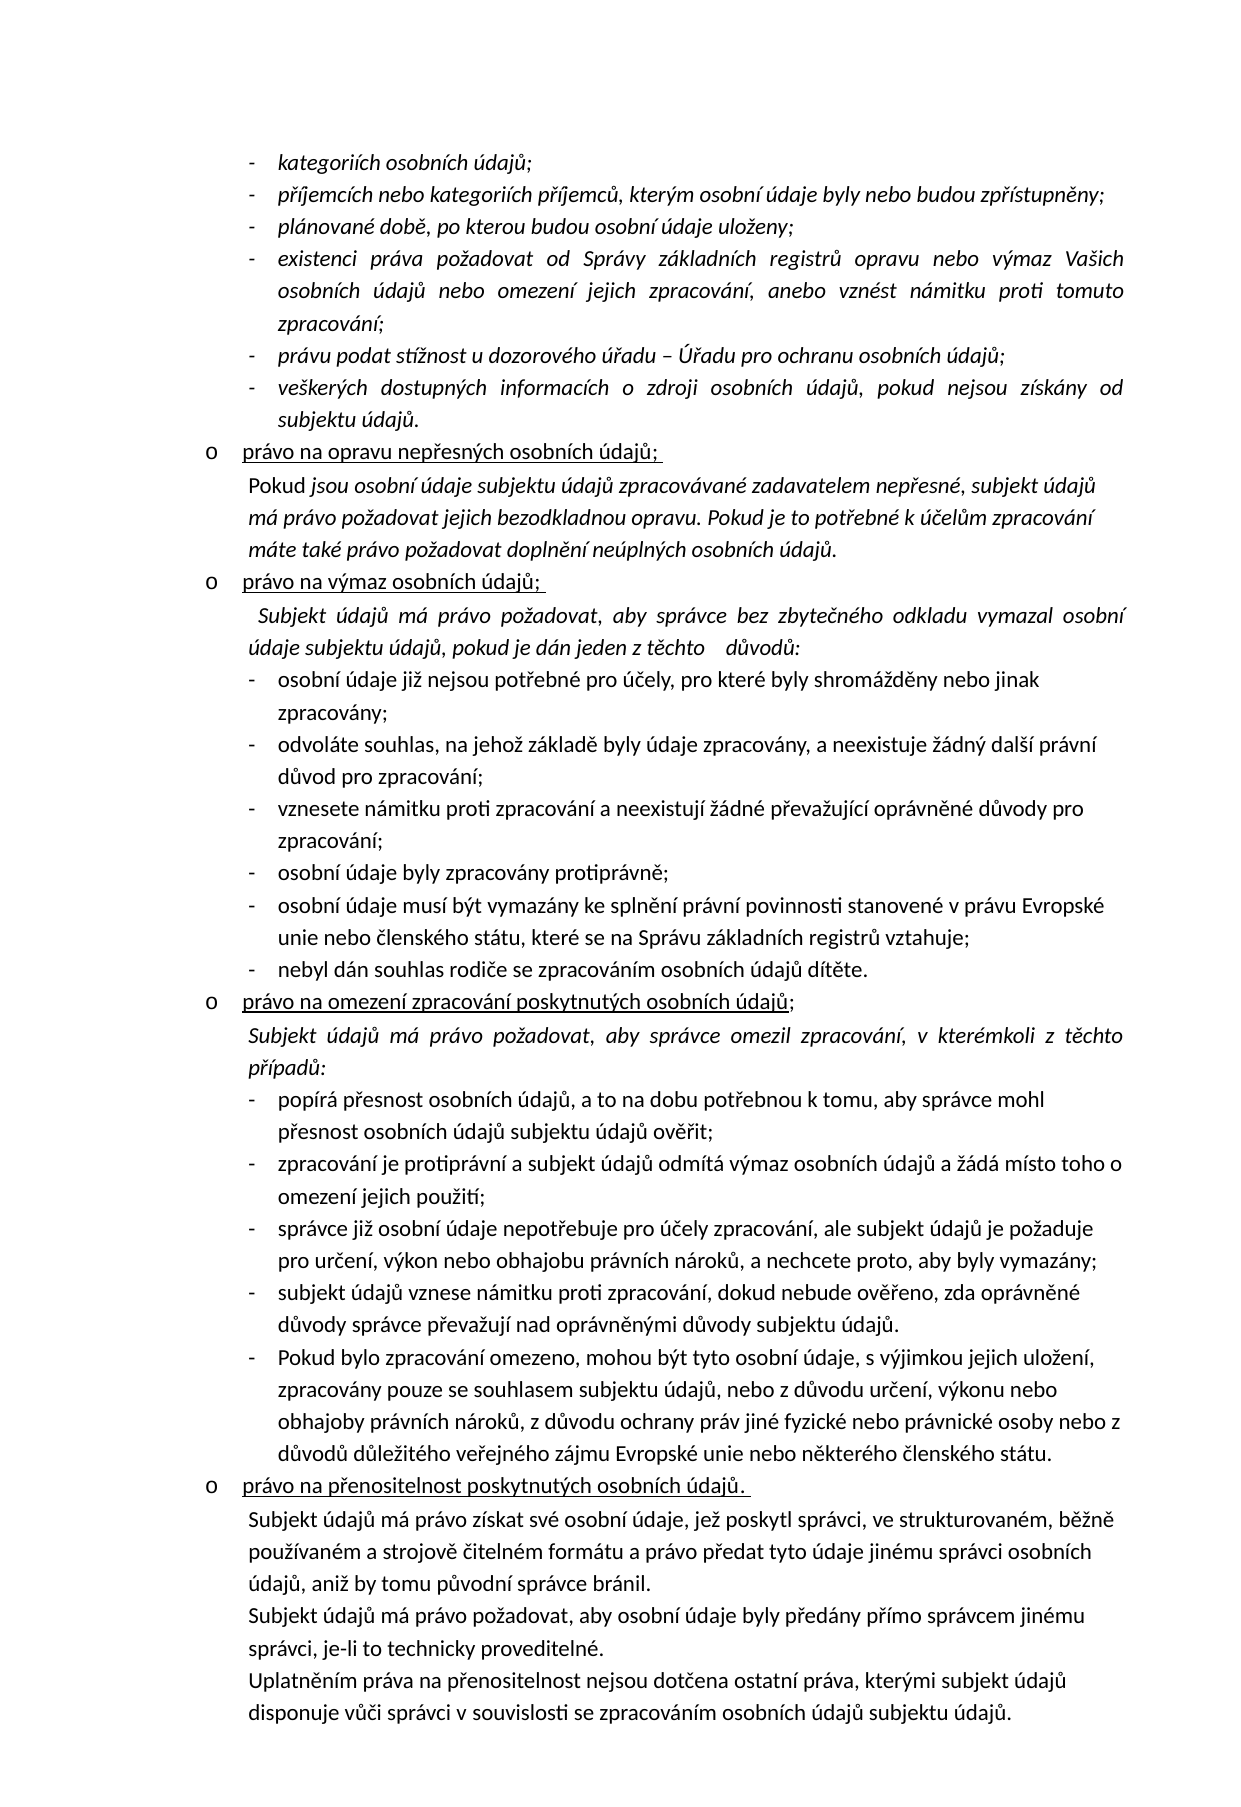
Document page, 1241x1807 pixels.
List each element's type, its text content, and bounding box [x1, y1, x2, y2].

text Subjekt údajů má právo získat své osobní údaje, jež poskytl správci, ve strukturovaném, běžně používaném a strojově čitelném formátu a právo předat tyto údaje jinému správci osobních údajů, aniž by tomu původní správce bránil. [248, 1505, 1127, 1597]
list popírá přesnost osobních údajů, a to na dobu potřebnou k tomu, aby správce mohl přesnost osobních údajů subjektu údajů ověřit; [248, 1085, 1127, 1145]
list subjekt údajů vznese námitku proti zpracování, dokud nebude ověřeno, zda oprávněné důvody správce převažují nad oprávněnými důvody subjektu údajů. [248, 1278, 1127, 1338]
list kategoriích osobních údajů; [248, 148, 1127, 176]
list veškerých dostupných informacích o zdroji osobních údajů, pokud nejsou získány od subjektu údajů. [248, 373, 1127, 433]
list osobní údaje byly zpracovány protiprávně; [248, 858, 1127, 887]
list nebyl dán souhlas rodiče se zpracováním osobních údajů dítěte. [248, 955, 1127, 983]
list právu podat stížnost u dozorového úřadu – Úřadu pro ochranu osobních údajů; [248, 341, 1127, 369]
list plánované době, po kterou budou osobní údaje uloženy; [248, 212, 1127, 240]
text Pokud jsou osobní údaje subjektu údajů zpracovávané zadavatelem nepřesné, subjekt údajů má právo požadovat jejich bezodkladnou opravu. Pokud je to potřebné k účelům zpracování máte také právo požadovat doplnění neúplných osobních údajů. [248, 471, 1127, 563]
list správce již osobní údaje nepotřebuje pro účely zpracování, ale subjekt údajů je požaduje pro určení, výkon nebo obhajobu právních nároků, a nechcete proto, aby byly vymazány; [248, 1214, 1127, 1274]
list právo na přenositelnost poskytnutých osobních údajů. [204, 1471, 1127, 1501]
list příjemcích nebo kategoriích příjemců, kterým osobní údaje byly nebo budou zpřístupněny; [248, 180, 1127, 208]
text Uplatněním práva na přenositelnost nejsou dotčena ostatní práva, kterými subjekt údajů disponuje vůči správci v souvislosti se zpracováním osobních údajů subjektu údajů. [248, 1666, 1127, 1726]
text Subjekt údajů má právo požadovat, aby správce bez zbytečného odkladu vymazal osobní údaje subjektu údajů, pokud je dán jeden z těchto důvodů: [248, 601, 1127, 661]
list právo na omezení zpracování poskytnutých osobních údajů; [204, 987, 1127, 1016]
list odvoláte souhlas, na jehož základě byly údaje zpracovány, a neexistuje žádný další právní důvod pro zpracování; [248, 730, 1127, 790]
list zpracování je protiprávní a subjekt údajů odmítá výmaz osobních údajů a žádá místo toho o omezení jejich použití; [248, 1149, 1127, 1210]
list právo na opravu nepřesných osobních údajů; [204, 437, 1127, 467]
list osobní údaje musí být vymazány ke splnění právní povinnosti stanovené v právu Evropské unie nebo členského státu, které se na Správu základních registrů vztahuje; [248, 891, 1127, 951]
list vznesete námitku proti zpracování a neexistují žádné převažující oprávněné důvody pro zpracování; [248, 794, 1127, 854]
list právo na výmaz osobních údajů; [204, 567, 1127, 597]
list osobní údaje již nejsou potřebné pro účely, pro které byly shromážděny nebo jinak zpracovány; [248, 665, 1127, 726]
text Subjekt údajů má právo požadovat, aby osobní údaje byly předány přímo správcem jinému správci, je-li to technicky proveditelné. [248, 1602, 1127, 1662]
text Subjekt údajů má právo požadovat, aby správce omezil zpracování, v kterémkoli z těchto případů: [248, 1021, 1127, 1081]
list existenci práva požadovat od Správy základních registrů opravu nebo výmaz Vašich osobních údajů nebo omezení jejich zpracování, anebo vznést námitku proti tomuto zpracování; [248, 244, 1127, 337]
list Pokud bylo zpracování omezeno, mohou být tyto osobní údaje, s výjimkou jejich uložení, zpracovány pouze se souhlasem subjektu údajů, nebo z důvodu určení, výkonu nebo obhajoby právních nároků, z důvodu ochrany práv jiné fyzické nebo právnické osoby nebo z důvodů důležitého veřejného zájmu Evropské unie nebo některého členského státu. [248, 1343, 1127, 1467]
